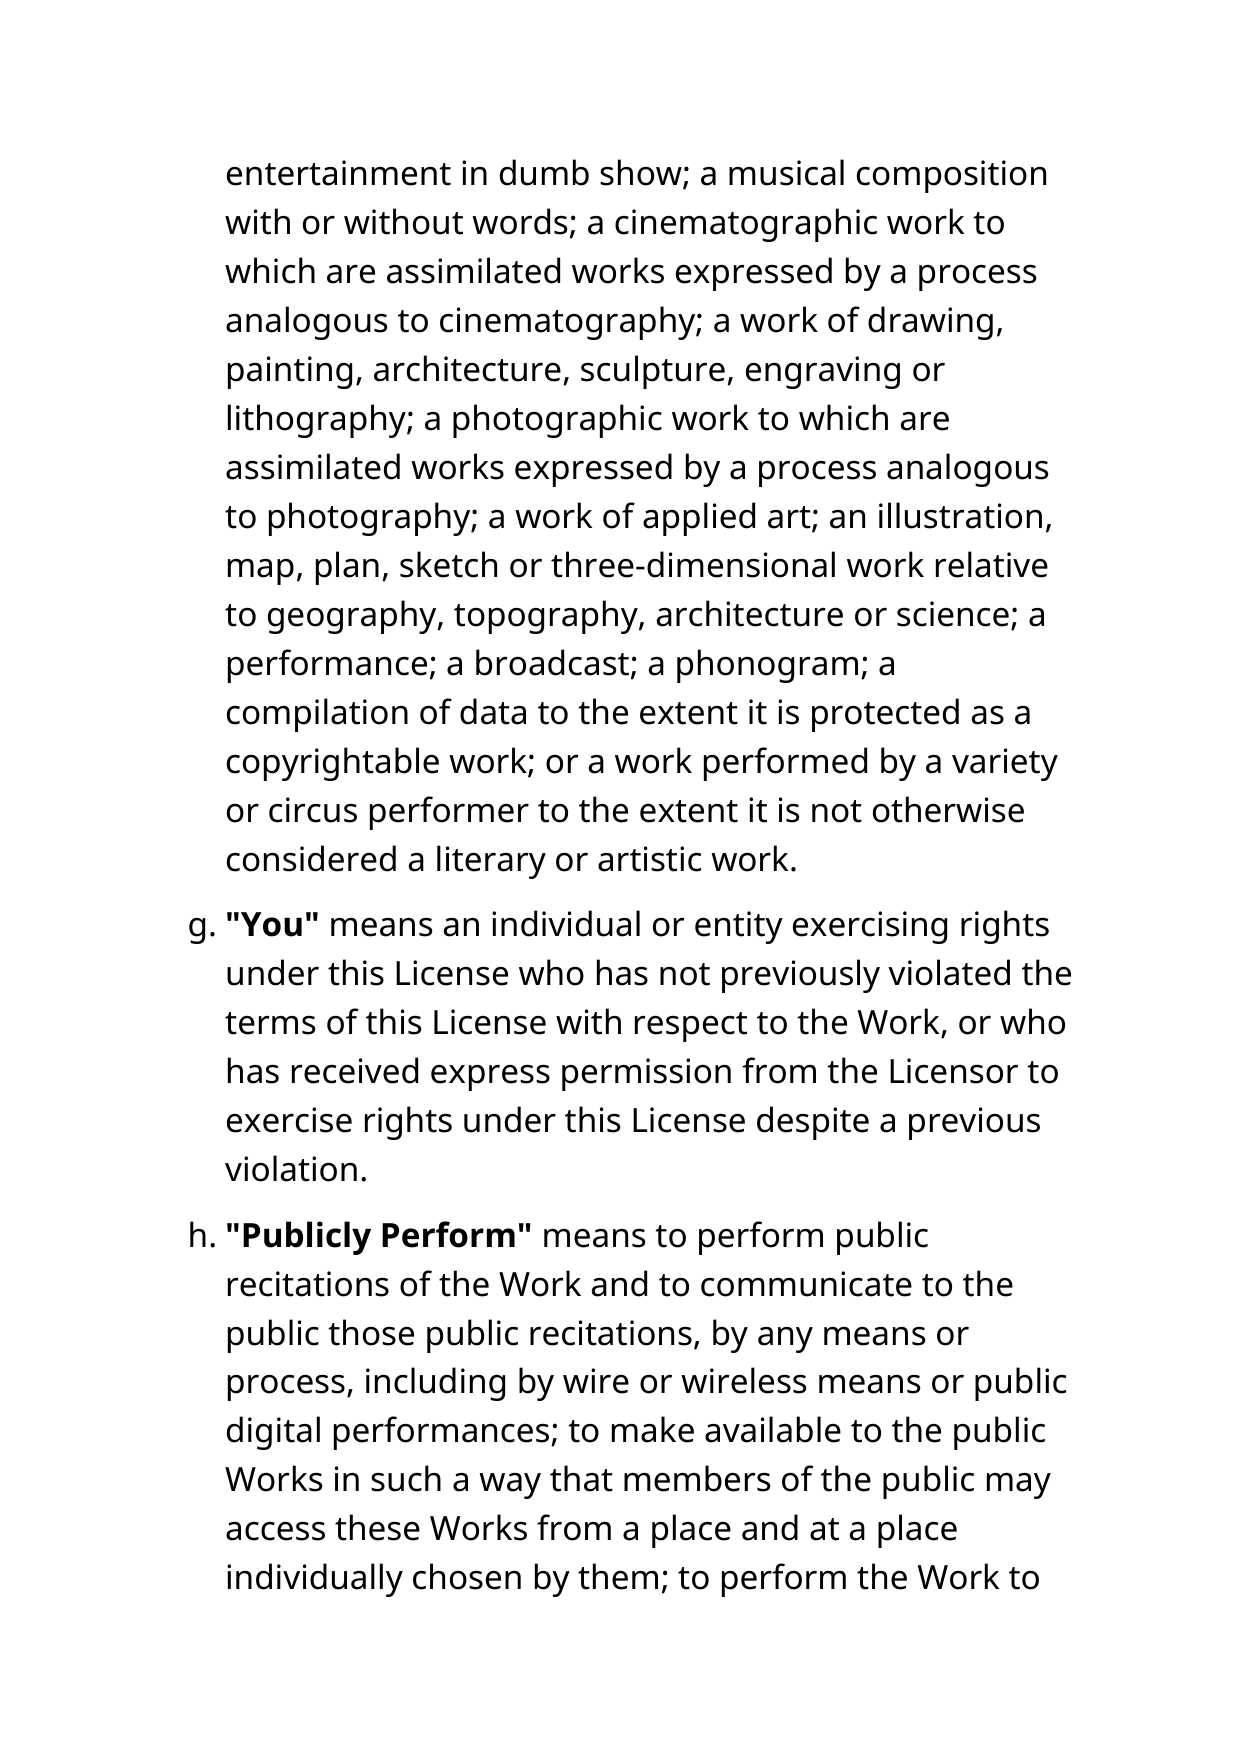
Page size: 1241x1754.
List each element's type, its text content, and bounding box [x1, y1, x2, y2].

list "You" means an individual or entity exercising rights under this License who has not previously violated the terms of this License with respect to the Work, or who has received express permission from the Licensor to exercise rights under this License despite a previous violation. [187, 901, 1090, 1191]
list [187, 1211, 1090, 1599]
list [187, 150, 1090, 881]
